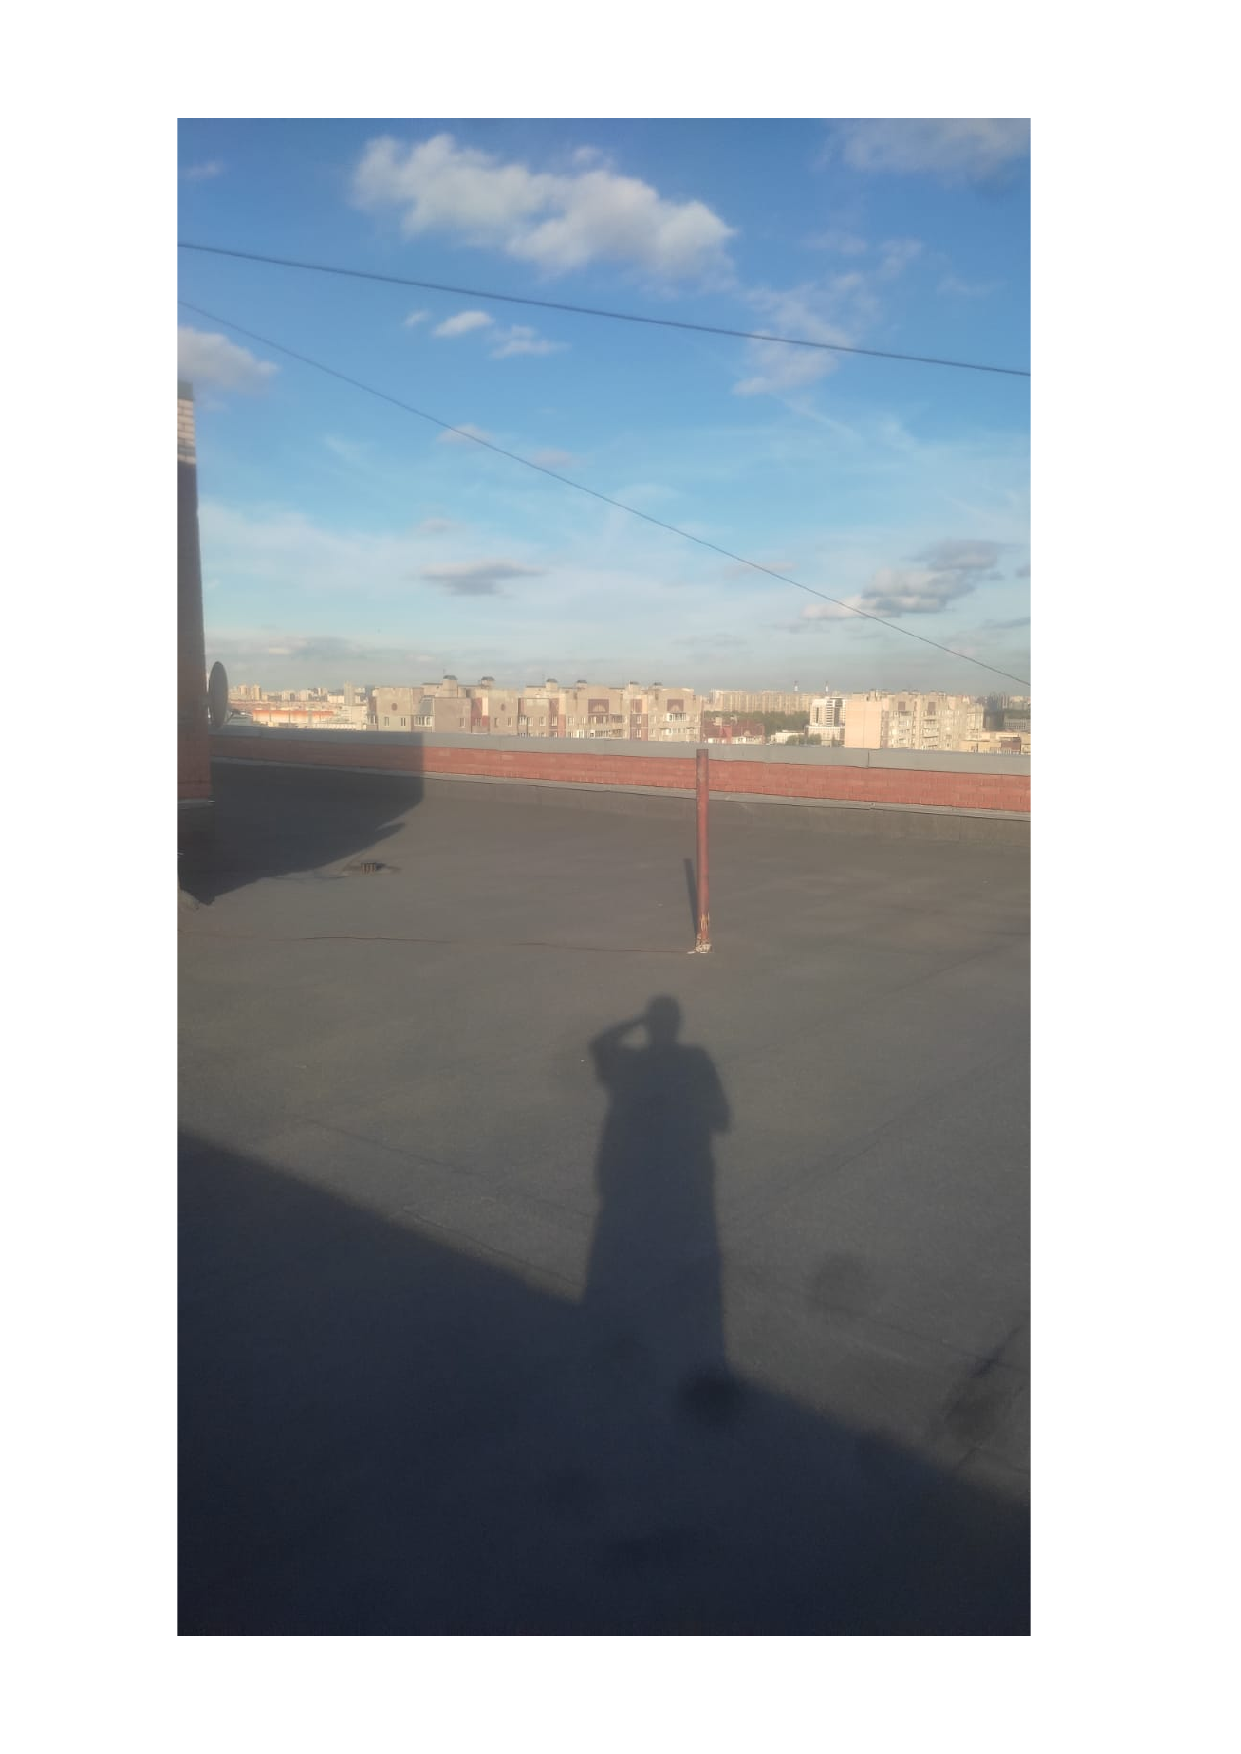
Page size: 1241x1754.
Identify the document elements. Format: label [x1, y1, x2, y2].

picture [177, 118, 1031, 1636]
